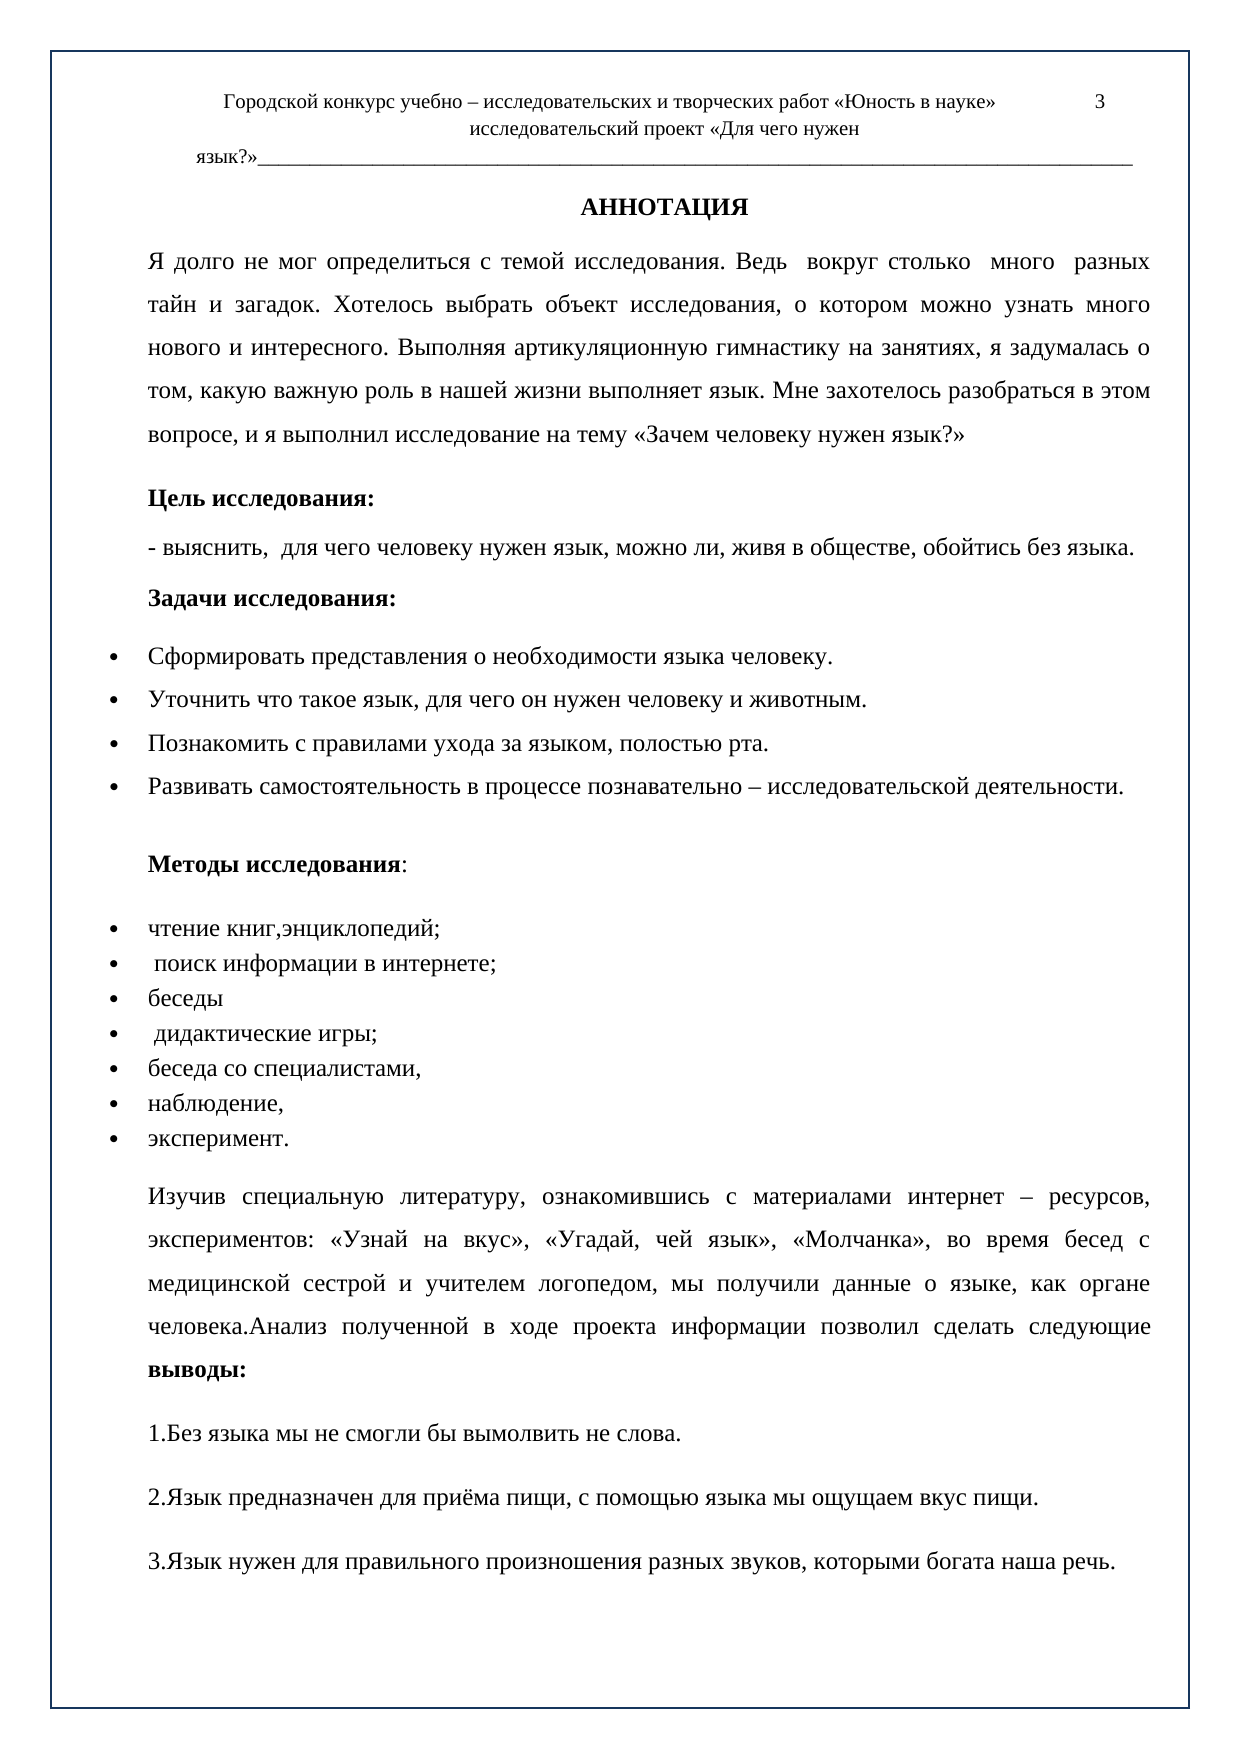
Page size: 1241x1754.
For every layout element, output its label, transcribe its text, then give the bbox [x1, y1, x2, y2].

text Методы исследования: [148, 843, 1152, 878]
text Изучив специальную литературу, ознакомившись с материалами интернет – ресурсов, экспериментов: «Узнай на вкус», «Угадай, чей язык», «Молчанка», во время бесед с медицинской сестрой и учителем логопедом, мы получили данные о языке, как органе человека.Анализ полученной в ходе проекта информации позволил сделать следующие выводы: [148, 1181, 1152, 1383]
list беседа со специалистами, [110, 1047, 1152, 1082]
list дидактические игры; [110, 1012, 1152, 1047]
list Развивать самостоятельность в процессе познавательно – исследовательской деятельности. [110, 771, 1152, 799]
list беседы [110, 977, 1152, 1012]
list наблюдение, [110, 1082, 1152, 1117]
list Сформировать представления о необходимости языка человеку. [110, 641, 1152, 670]
text - выяснить, для чего человеку нужен язык, можно ли, живя в обществе, обойтись без языка. [148, 532, 1152, 561]
text 1.Без языка мы не смогли бы вымолвить не слова. [148, 1418, 1152, 1447]
list чтение книг,энциклопедий; [110, 907, 1152, 942]
text 3.Язык нужен для правильного произношения разных звуков, которыми богата наша речь. [148, 1546, 1152, 1574]
list Познакомить с правилами ухода за языком, полостью рта. [110, 728, 1152, 756]
list эксперимент. [110, 1117, 1152, 1152]
text Задачи исследования: [148, 582, 1152, 612]
text 2.Язык предназначен для приёма пищи, с помощью языка мы ощущаем вкус пищи. [148, 1482, 1152, 1511]
text АННОТАЦИЯ [177, 192, 1152, 221]
text Я долго не мог определиться с темой исследования. Ведь вокруг столько много разных тайн и загадок. Хотелось выбрать объект исследования, о котором можно узнать много нового и интересного. Выполняя артикуляционную гимнастику на занятиях, я задумалась о том, какую важную роль в нашей жизни выполняет язык. Мне захотелось разобраться в этом вопросе, и я выполнил исследование на тему «Зачем человеку нужен язык?» [148, 246, 1152, 447]
list поиск информации в интернете; [110, 942, 1152, 977]
list Уточнить что такое язык, для чего он нужен человеку и животным. [110, 684, 1152, 713]
text Цель исследования: [148, 483, 1152, 511]
text Городской конкурс учебно – исследовательских и творческих работ «Юность в науке» 3 исследовательский проект «Для чего нужен язык?»____________________________________________________________________________________ [177, 89, 1152, 168]
